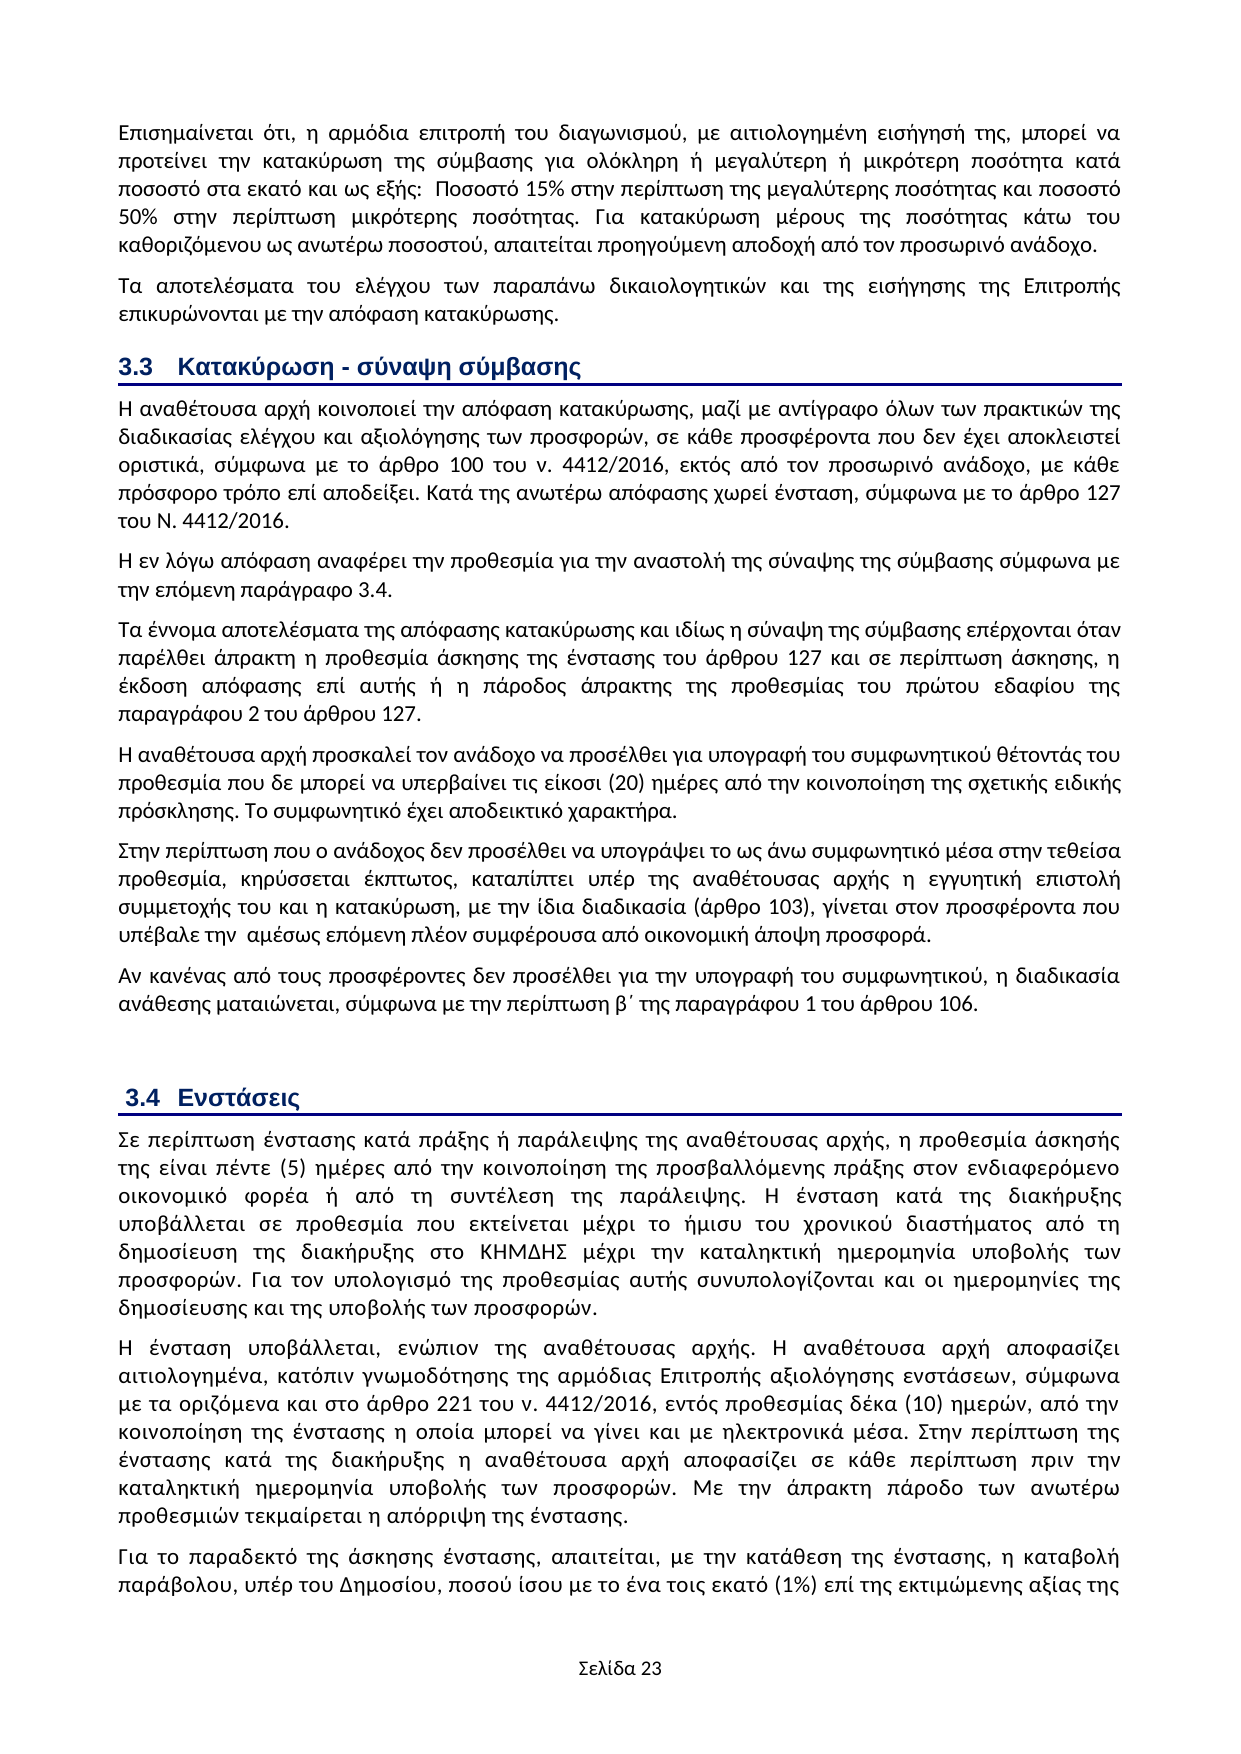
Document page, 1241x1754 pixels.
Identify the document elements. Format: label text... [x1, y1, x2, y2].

subtitle 3.4 Ενστάσεις [118, 1082, 1122, 1113]
text Στην περίπτωση που ο ανάδοχος δεν προσέλθει να υπογράψει το ως άνω συμφωνητικό μέσα στην τεθείσα προθεσμία, κηρύσσεται έκπτωτος, καταπίπτει υπέρ της αναθέτουσας αρχής η εγγυητική επιστολή συμμετοχής του και η κατακύρωση, με την ίδια διαδικασία (άρθρο 103), γίνεται στον προσφέροντα που υπέβαλε την αμέσως επόμενη πλέον συμφέρουσα από οικονομική άποψη προσφορά. [118, 836, 1122, 948]
text Αν κανένας από τους προσφέροντες δεν προσέλθει για την υπογραφή του συμφωνητικού, η διαδικασία ανάθεσης ματαιώνεται, σύμφωνα με την περίπτωση β΄ της παραγράφου 1 του άρθρου 106. [118, 961, 1122, 1017]
text Τα αποτελέσματα του ελέγχου των παραπάνω δικαιολογητικών και της εισήγησης της Επιτροπής επικυρώνονται με την απόφαση κατακύρωσης. [118, 271, 1122, 327]
text Τα έννομα αποτελέσματα της απόφασης κατακύρωσης και ιδίως η σύναψη της σύμβασης επέρχονται όταν παρέλθει άπρακτη η προθεσμία άσκησης της ένστασης του άρθρου 127 και σε περίπτωση άσκησης, η έκδοση απόφασης επί αυτής ή η πάροδος άπρακτης της προθεσμίας του πρώτου εδαφίου της παραγράφου 2 του άρθρου 127. [118, 615, 1122, 727]
subtitle 3.3 Κατακύρωση - σύναψη σύμβασης [118, 352, 1122, 383]
text Η αναθέτουσα αρχή προσκαλεί τον ανάδοχο να προσέλθει για υπογραφή του συμφωνητικού θέτοντάς του προθεσμία που δε μπορεί να υπερβαίνει τις είκοσι (20) ημέρες από την κοινοποίηση της σχετικής ειδικής πρόσκλησης. Το συμφωνητικό έχει αποδεικτικό χαρακτήρα. [118, 740, 1122, 824]
text Η εν λόγω απόφαση αναφέρει την προθεσμία για την αναστολή της σύναψης της σύμβασης σύμφωνα με την επόμενη παράγραφο 3.4. [118, 547, 1122, 603]
text Η αναθέτουσα αρχή κοινοποιεί την απόφαση κατακύρωσης, μαζί με αντίγραφο όλων των πρακτικών της διαδικασίας ελέγχου και αξιολόγησης των προσφορών, σε κάθε προσφέροντα που δεν έχει αποκλειστεί οριστικά, σύμφωνα με το άρθρο 100 του ν. 4412/2016, εκτός από τον προσωρινό ανάδοχο, με κάθε πρόσφορο τρόπο επί αποδείξει. Κατά της ανωτέρω απόφασης χωρεί ένσταση, σύμφωνα με το άρθρο 127 του Ν. 4412/2016. [118, 394, 1122, 534]
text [118, 1542, 1122, 1598]
text Η ένσταση υποβάλλεται, ενώπιον της αναθέτουσας αρχής. H αναθέτουσα αρχή αποφασίζει αιτιολογημένα, κατόπιν γνωμοδότησης της αρμόδιας Επιτροπής αξιολόγησης ενστάσεων, σύμφωνα με τα οριζόμενα και στο άρθρο 221 του ν. 4412/2016, εντός προθεσμίας δέκα (10) ημερών, από την κοινοποίηση της ένστασης η οποία μπορεί να γίνει και με ηλεκτρονικά μέσα. Στην περίπτωση της ένστασης κατά της διακήρυξης η αναθέτουσα αρχή αποφασίζει σε κάθε περίπτωση πριν την καταληκτική ημερομηνία υποβολής των προσφορών. Με την άπρακτη πάροδο των ανωτέρω προθεσμιών τεκμαίρεται η απόρριψη της ένστασης. [118, 1333, 1122, 1529]
text Σε περίπτωση ένστασης κατά πράξης ή παράλειψης της αναθέτουσας αρχής, η προθεσμία άσκησής της είναι πέντε (5) ημέρες από την κοινοποίηση της προσβαλλόμενης πράξης στον ενδιαφερόμενο οικονομικό φορέα ή από τη συντέλεση της παράλειψης. Η ένσταση κατά της διακήρυξης υποβάλλεται σε προθεσμία που εκτείνεται μέχρι το ήμισυ του χρονικού διαστήματος από τη δημοσίευση της διακήρυξης στο ΚΗΜΔΗΣ μέχρι την καταληκτική ημερομηνία υποβολής των προσφορών. Για τον υπολογισμό της προθεσμίας αυτής συνυπολογίζονται και οι ημερομηνίες της δημοσίευσης και της υποβολής των προσφορών. [118, 1125, 1122, 1321]
text Επισημαίνεται ότι, η αρμόδια επιτροπή του διαγωνισμού, με αιτιολογημένη εισήγησή της, μπορεί να προτείνει την κατακύρωση της σύμβασης για ολόκληρη ή μεγαλύτερη ή μικρότερη ποσότητα κατά ποσοστό στα εκατό και ως εξής: Ποσοστό 15% στην περίπτωση της μεγαλύτερης ποσότητας και ποσοστό 50% στην περίπτωση μικρότερης ποσότητας. Για κατακύρωση μέρους της ποσότητας κάτω του καθοριζόμενου ως ανωτέρω ποσοστού, απαιτείται προηγούμενη αποδοχή από τον προσωρινό ανάδοχο. [118, 118, 1122, 258]
